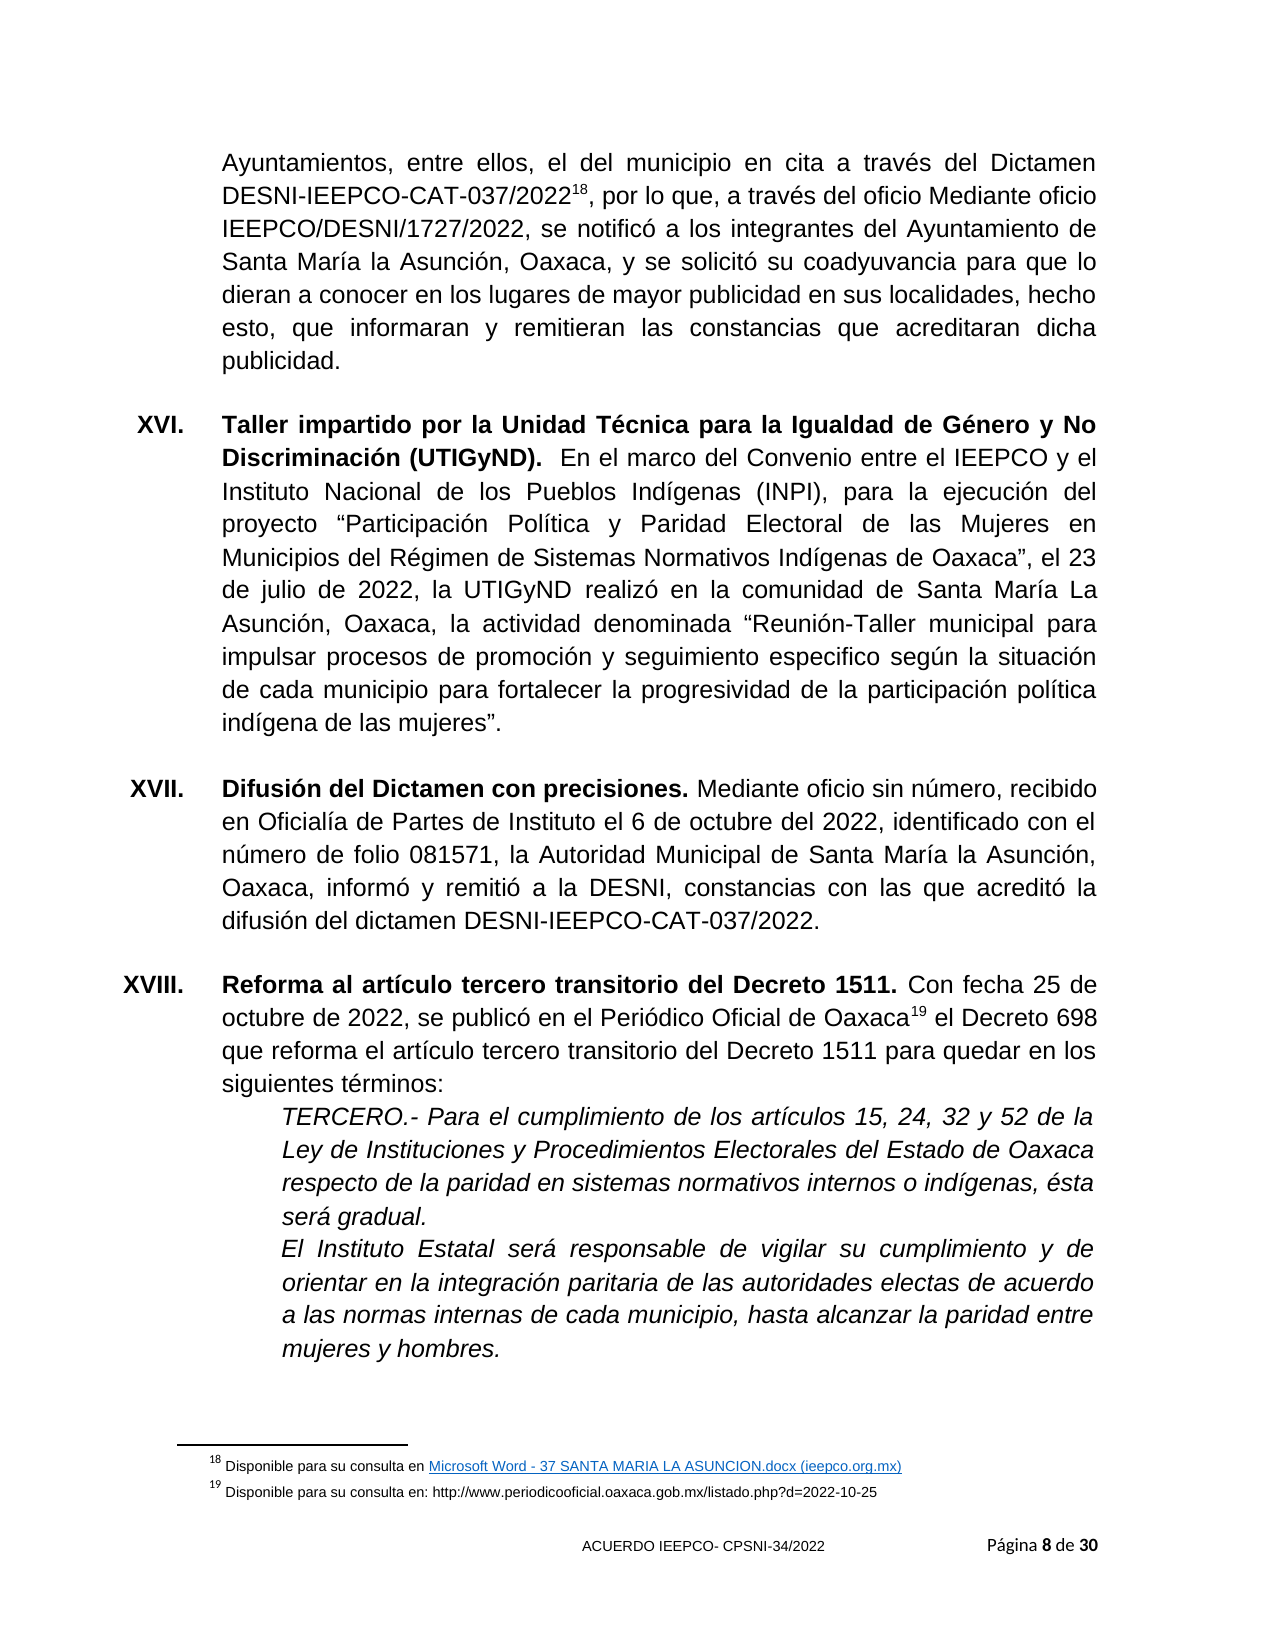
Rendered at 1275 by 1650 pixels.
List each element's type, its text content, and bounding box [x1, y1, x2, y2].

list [184, 148, 1098, 374]
list TERCERO.- Para el cumplimiento de los artículos 15, 24, 32 y 52 de la Ley de Instituciones y Procedimientos Electorales del Estado de Oaxaca respecto de la paridad en sistemas normativos internos o indígenas, ésta será gradual. [281, 1102, 1098, 1230]
list Reforma al artículo tercero transitorio del Decreto 1511. Con fecha 25 de octubre de 2022, se publicó en el Periódico Oficial de Oaxaca el Decreto 698 que reforma el artículo tercero transitorio del Decreto 1511 para quedar en los siguientes términos: [184, 970, 1098, 1098]
list El Instituto Estatal será responsable de vigilar su cumplimiento y de orientar en la integración paritaria de las autoridades electas de acuerdo a las normas internas de cada municipio, hasta alcanzar la paridad entre mujeres y hombres. [281, 1234, 1098, 1362]
list Taller impartido por la Unidad Técnica para la Igualdad de Género y No Discriminación (UTIGyND). En el marco del Convenio entre el IEEPCO y el Instituto Nacional de los Pueblos Indígenas (INPI), para la ejecución del proyecto “Participación Política y Paridad Electoral de las Mujeres en Municipios del Régimen de Sistemas Normativos Indígenas de Oaxaca”, el 23 de julio de 2022, la UTIGyND realizó en la comunidad de Santa María La Asunción, Oaxaca, la actividad denominada “Reunión-Taller municipal para impulsar procesos de promoción y seguimiento especifico según la situación de cada municipio para fortalecer la progresividad de la participación política indígena de las mujeres”. [184, 410, 1098, 736]
list Difusión del Dictamen con precisiones. Mediante oficio sin número, recibido en Oficialía de Partes de Instituto el 6 de octubre del 2022, identificado con el número de folio 081571, la Autoridad Municipal de Santa María la Asunción, Oaxaca, informó y remitió a la DESNI, constancias con las que acreditó la difusión del dictamen DESNI-IEEPCO-CAT-037/2022. [184, 774, 1098, 934]
